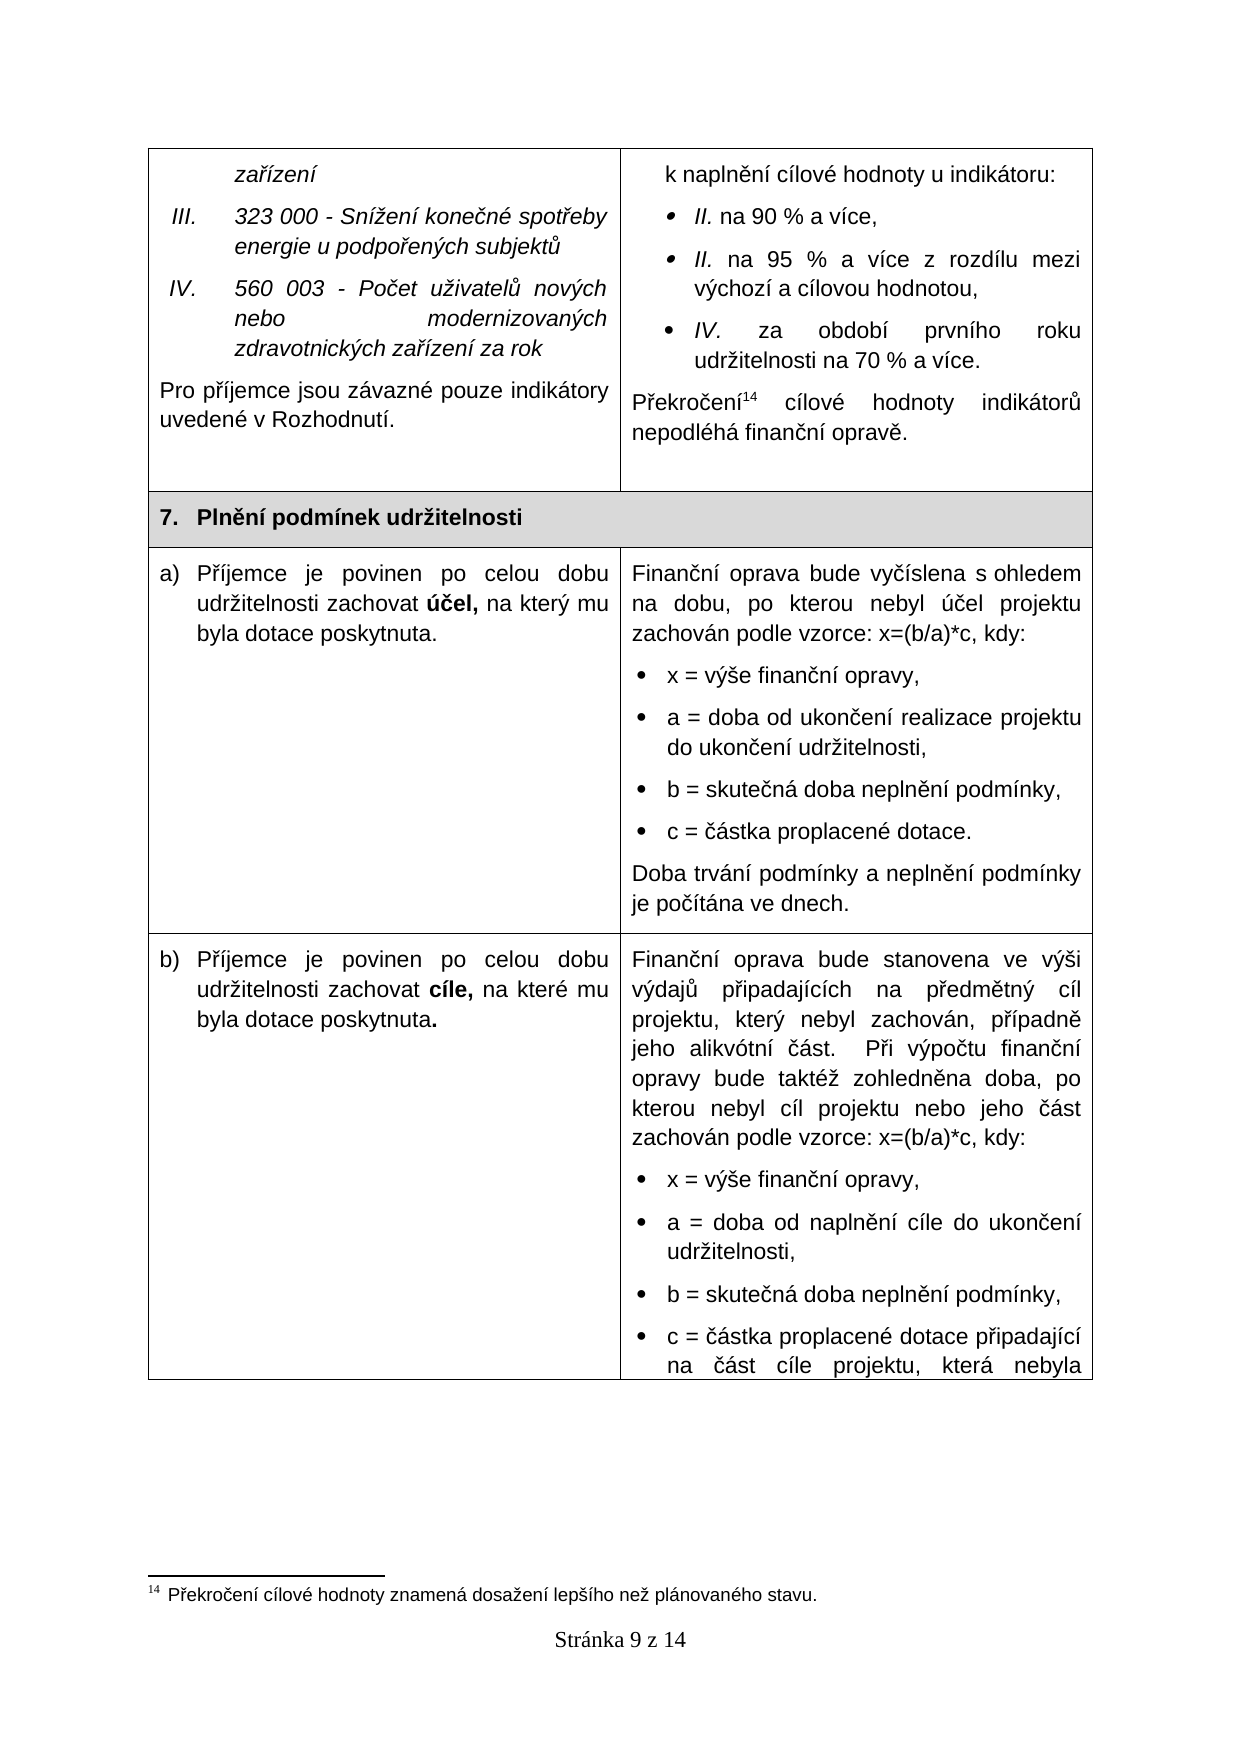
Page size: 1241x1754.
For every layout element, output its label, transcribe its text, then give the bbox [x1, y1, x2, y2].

table_cell Výše finanční opravy při nenaplnění cílové hodnoty indikátorů bude vyčíslena v rozmezí 0–100 %. Konkrétní výše je stanovena podle následujících pravidel: U indikátorů bez stanoveného tolerančního pásma (indikátor I.) bude stanovena finanční oprava v poměrné výši zohledňující dosaženou hodnotu indikátoru k Rozhodnému datu a cílovou hodnotu indikátoru. V ostatních případech bude finanční oprava stanovena v poměrné výši zohledňující dosaženou hodnotu indikátoru k Rozhodnému datu a minimální hranici tolerančního pásma indikátoru v případě, kdy nedojde k naplnění cílové hodnoty u indikátoru: II. na 90 % a více, II. na 95 % a více z rozdílu mezi výchozí a cílovou hodnotou, IV. za období prvního roku udržitelnosti na 70 % a více. Překročení cílové hodnoty indikátorů nepodléhá finanční opravě. [621, 149, 1092, 491]
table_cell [621, 934, 1092, 1379]
table_cell Příjemce je povinen po celou dobu udržitelnosti zachovat účel, na který mu byla dotace poskytnuta. [149, 548, 620, 933]
table_cell Příjemce je povinen nejpozději při podání závěrečné zprávy o realizaci projektu prokázat, že indikátory I. – III. byly naplněny v termínu a cílové hodnotě uvedené na Rozhodnutí / v MS2021+. Naplnění cílové hodnoty indikátoru IV. uvedené v MS2021+ je příjemce povinen vykázat při podání první Zprávy o udržitelnosti projektu. Indikátory: 578 061 - Podpořená pracoviště zdravotní péče a ochrany veřejného zdraví 560 201 - Kapacita nových nebo modernizovaných zdravotnických zařízení 323 000 - Snížení konečné spotřeby energie u podpořených subjektů 560 003 - Počet uživatelů nových nebo modernizovaných zdravotnických zařízení za rok Pro příjemce jsou závazné pouze indikátory uvedené v Rozhodnutí. [149, 149, 620, 491]
table_cell Plnění podmínek udržitelnosti [149, 492, 1092, 547]
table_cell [149, 934, 620, 1379]
table_cell Finanční oprava bude vyčíslena s ohledem na dobu, po kterou nebyl účel projektu zachován podle vzorce: x=(b/a)*c, kdy: x = výše finanční opravy, a = doba od ukončení realizace projektu do ukončení udržitelnosti, b = skutečná doba neplnění podmínky, c = částka proplacené dotace. Doba trvání podmínky a neplnění podmínky je počítána ve dnech. [621, 548, 1092, 933]
